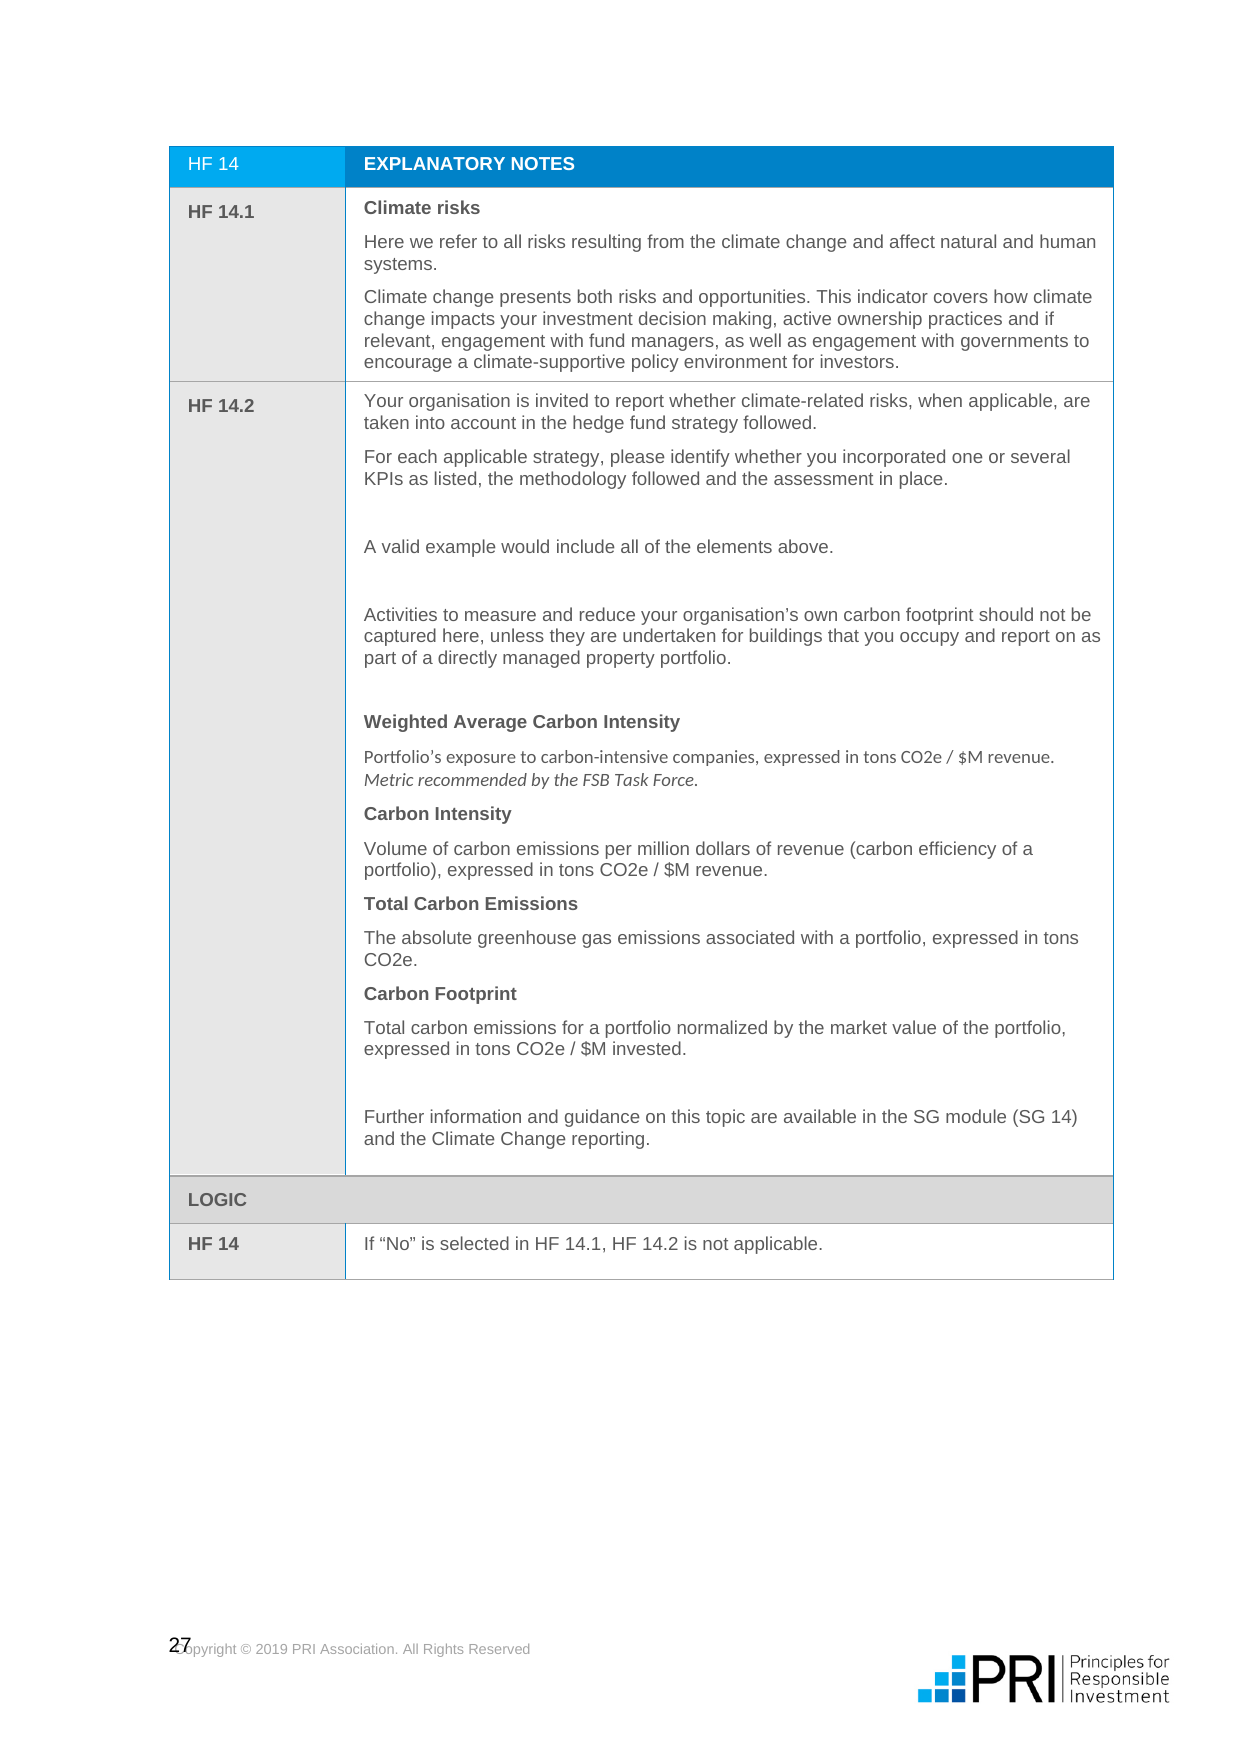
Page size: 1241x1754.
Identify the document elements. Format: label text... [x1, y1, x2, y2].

table_cell If “No” is selected in HF 14.1, HF 14.2 is not applicable. [346, 1224, 1113, 1279]
table_header LOGIC [170, 1177, 1113, 1223]
table_cell HF 14.2 [170, 382, 345, 1174]
table_header HF 14 [170, 147, 345, 187]
table_cell HF 14 [170, 1224, 345, 1279]
table_cell HF 14.1 [170, 188, 345, 381]
picture [622, 1580, 1241, 1753]
table_cell Climate risks Here we refer to all risks resulting from the climate change and affect natural and human systems. Climate change presents both risks and opportunities. This indicator covers how climate change impacts your investment decision making, active ownership practices and if relevant, engagement with fund managers, as well as engagement with governments to encourage a climate-supportive policy environment for investors. [346, 188, 1113, 381]
table_header EXPLANATORY NOTES [346, 147, 1113, 187]
table_cell Your organisation is invited to report whether climate-related risks, when applicable, are taken into account in the hedge fund strategy followed. For each applicable strategy, please identify whether you incorporated one or several KPIs as listed, the methodology followed and the assessment in place. A valid example would include all of the elements above. Activities to measure and reduce your organisation’s own carbon footprint should not be captured here, unless they are undertaken for buildings that you occupy and report on as part of a directly managed property portfolio. Weighted Average Carbon Intensity Portfolio’s exposure to carbon-intensive companies, expressed in tons CO2e / $M revenue. Metric recommended by the FSB Task Force. Carbon Intensity Volume of carbon emissions per million dollars of revenue (carbon efficiency of a portfolio), expressed in tons CO2e / $M revenue. Total Carbon Emissions The absolute greenhouse gas emissions associated with a portfolio, expressed in tons CO2e. Carbon Footprint Total carbon emissions for a portfolio normalized by the market value of the portfolio, expressed in tons CO2e / $M invested. Further information and guidance on this topic are available in the SG module (SG 14) and the Climate Change reporting. [346, 382, 1113, 1174]
